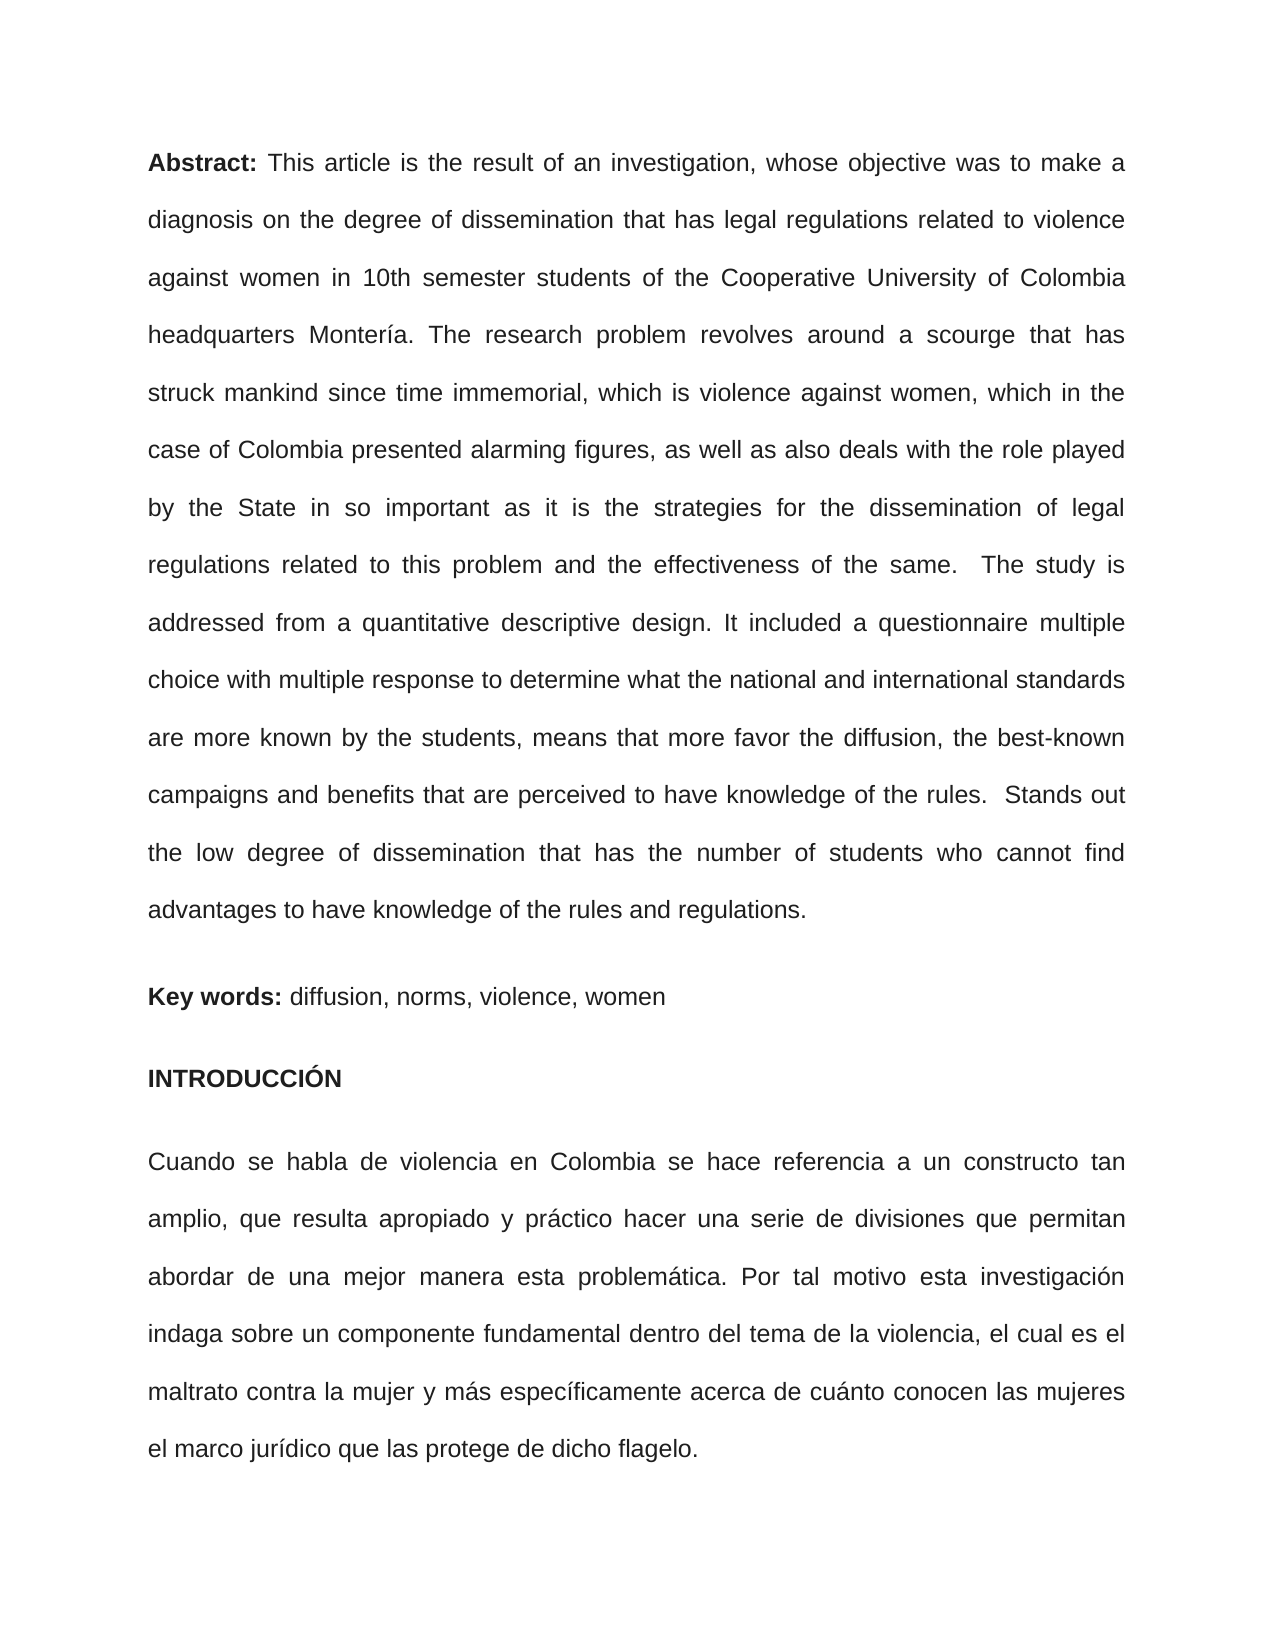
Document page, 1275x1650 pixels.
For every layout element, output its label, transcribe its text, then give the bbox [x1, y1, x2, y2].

text Cuando se habla de violencia en Colombia se hace referencia a un constructo tan amplio, que resulta apropiado y práctico hacer una serie de divisiones que permitan abordar de una mejor manera esta problemática. Por tal motivo esta investigación indaga sobre un componente fundamental dentro del tema de la violencia, el cual es el maltrato contra la mujer y más específicamente acerca de cuánto conocen las mujeres el marco jurídico que las protege de dicho flagelo. [148, 1147, 1127, 1463]
text Abstract: This article is the result of an investigation, whose objective was to make a diagnosis on the degree of dissemination that has legal regulations related to violence against women in 10th semester students of the Cooperative University of Colombia headquarters Montería. The research problem revolves around a scourge that has struck mankind since time immemorial, which is violence against women, which in the case of Colombia presented alarming figures, as well as also deals with the role played by the State in so important as it is the strategies for the dissemination of legal regulations related to this problem and the effectiveness of the same. The study is addressed from a quantitative descriptive design. It included a questionnaire multiple choice with multiple response to determine what the national and international standards are more known by the students, means that more favor the diffusion, the best-known campaigns and benefits that are perceived to have knowledge of the rules. Stands out the low degree of dissemination that has the number of students who cannot find advantages to have knowledge of the rules and regulations. [148, 148, 1127, 924]
text INTRODUCCIÓN [148, 1064, 1127, 1093]
text Key words: diffusion, norms, violence, women [148, 982, 1127, 1011]
